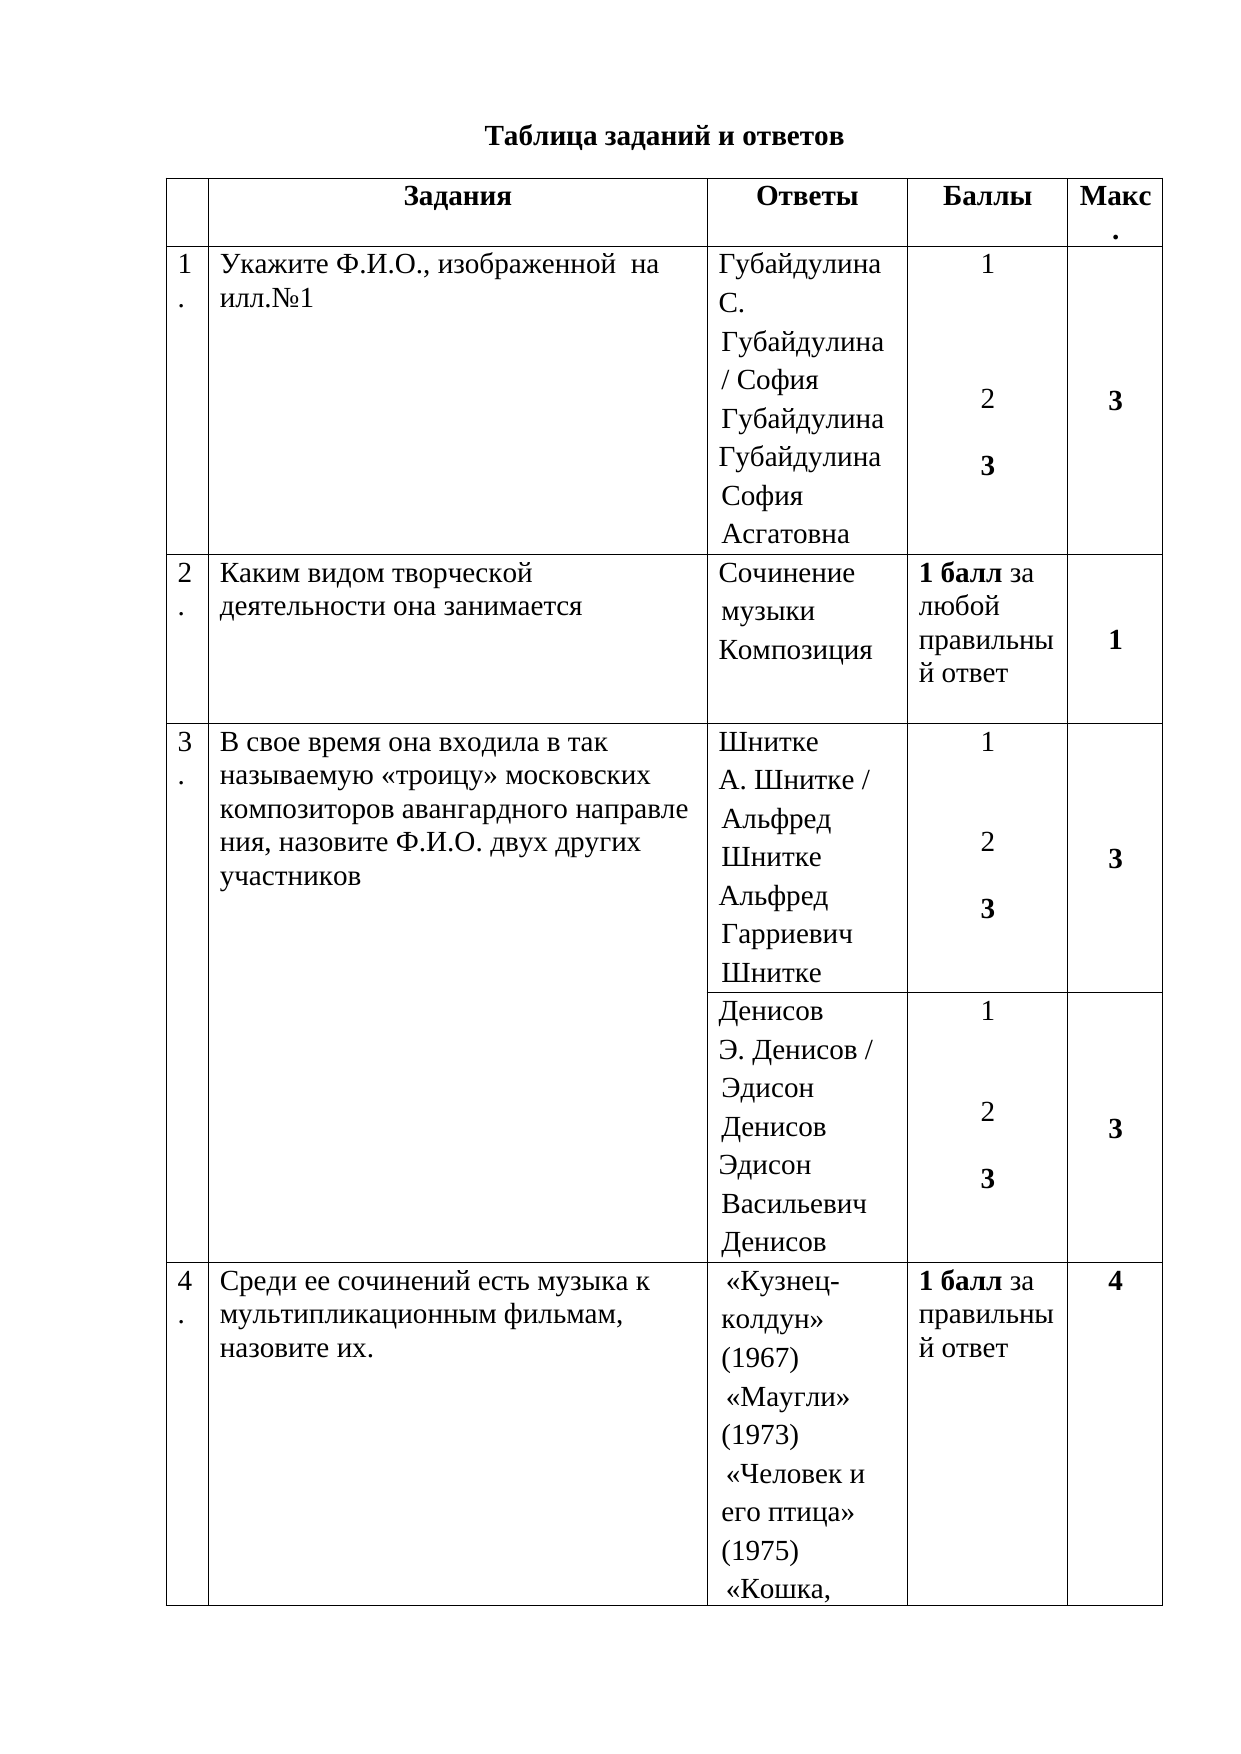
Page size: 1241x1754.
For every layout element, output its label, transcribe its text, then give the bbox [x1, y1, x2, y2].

table_header Ответы [708, 179, 907, 246]
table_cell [708, 1263, 907, 1605]
table_header Баллы [908, 179, 1067, 246]
table_cell 1 [1068, 555, 1162, 723]
table_cell 2. [167, 555, 208, 723]
table_header Макс. [1068, 179, 1162, 246]
table_header [167, 179, 208, 246]
table_cell 1. [167, 247, 208, 554]
table_cell 1 2 3 [908, 993, 1067, 1262]
table_cell Сочинение музыки Композиция [708, 555, 907, 723]
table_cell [209, 1263, 707, 1605]
table_cell 1 2 3 [908, 724, 1067, 992]
table_cell Каким видом творческой деятельности она занимается [209, 555, 707, 723]
table_cell Укажите Ф.И.О., изображенной на илл.№1 [209, 247, 707, 554]
table_cell Губайдулина С. Губайдулина / София Губайдулина Губайдулина София Асгатовна [708, 247, 907, 554]
table_cell Шнитке А. Шнитке / Альфред Шнитке Альфред Гарриевич Шнитке [708, 724, 907, 992]
table_cell 3. [167, 724, 208, 1262]
table_cell 3 [1068, 247, 1162, 554]
table_cell 1 2 3 [908, 247, 1067, 554]
table_cell В свое время она входила в так называемую «троицу» московских композиторов авангардного направления, назовите Ф.И.О. двух других участников [209, 724, 707, 1262]
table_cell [908, 1263, 1067, 1605]
table_cell 4 [1068, 1263, 1162, 1605]
table_cell Денисов Э. Денисов / Эдисон Денисов Эдисон Васильевич Денисов [708, 993, 907, 1262]
table_cell 4. [167, 1263, 208, 1605]
text Таблица заданий и ответов [177, 118, 1152, 152]
table_header Задания [209, 179, 707, 246]
table_cell 3 [1068, 993, 1162, 1262]
table_cell 1 балл за любой правильный ответ [908, 555, 1067, 723]
table_cell 3 [1068, 724, 1162, 992]
